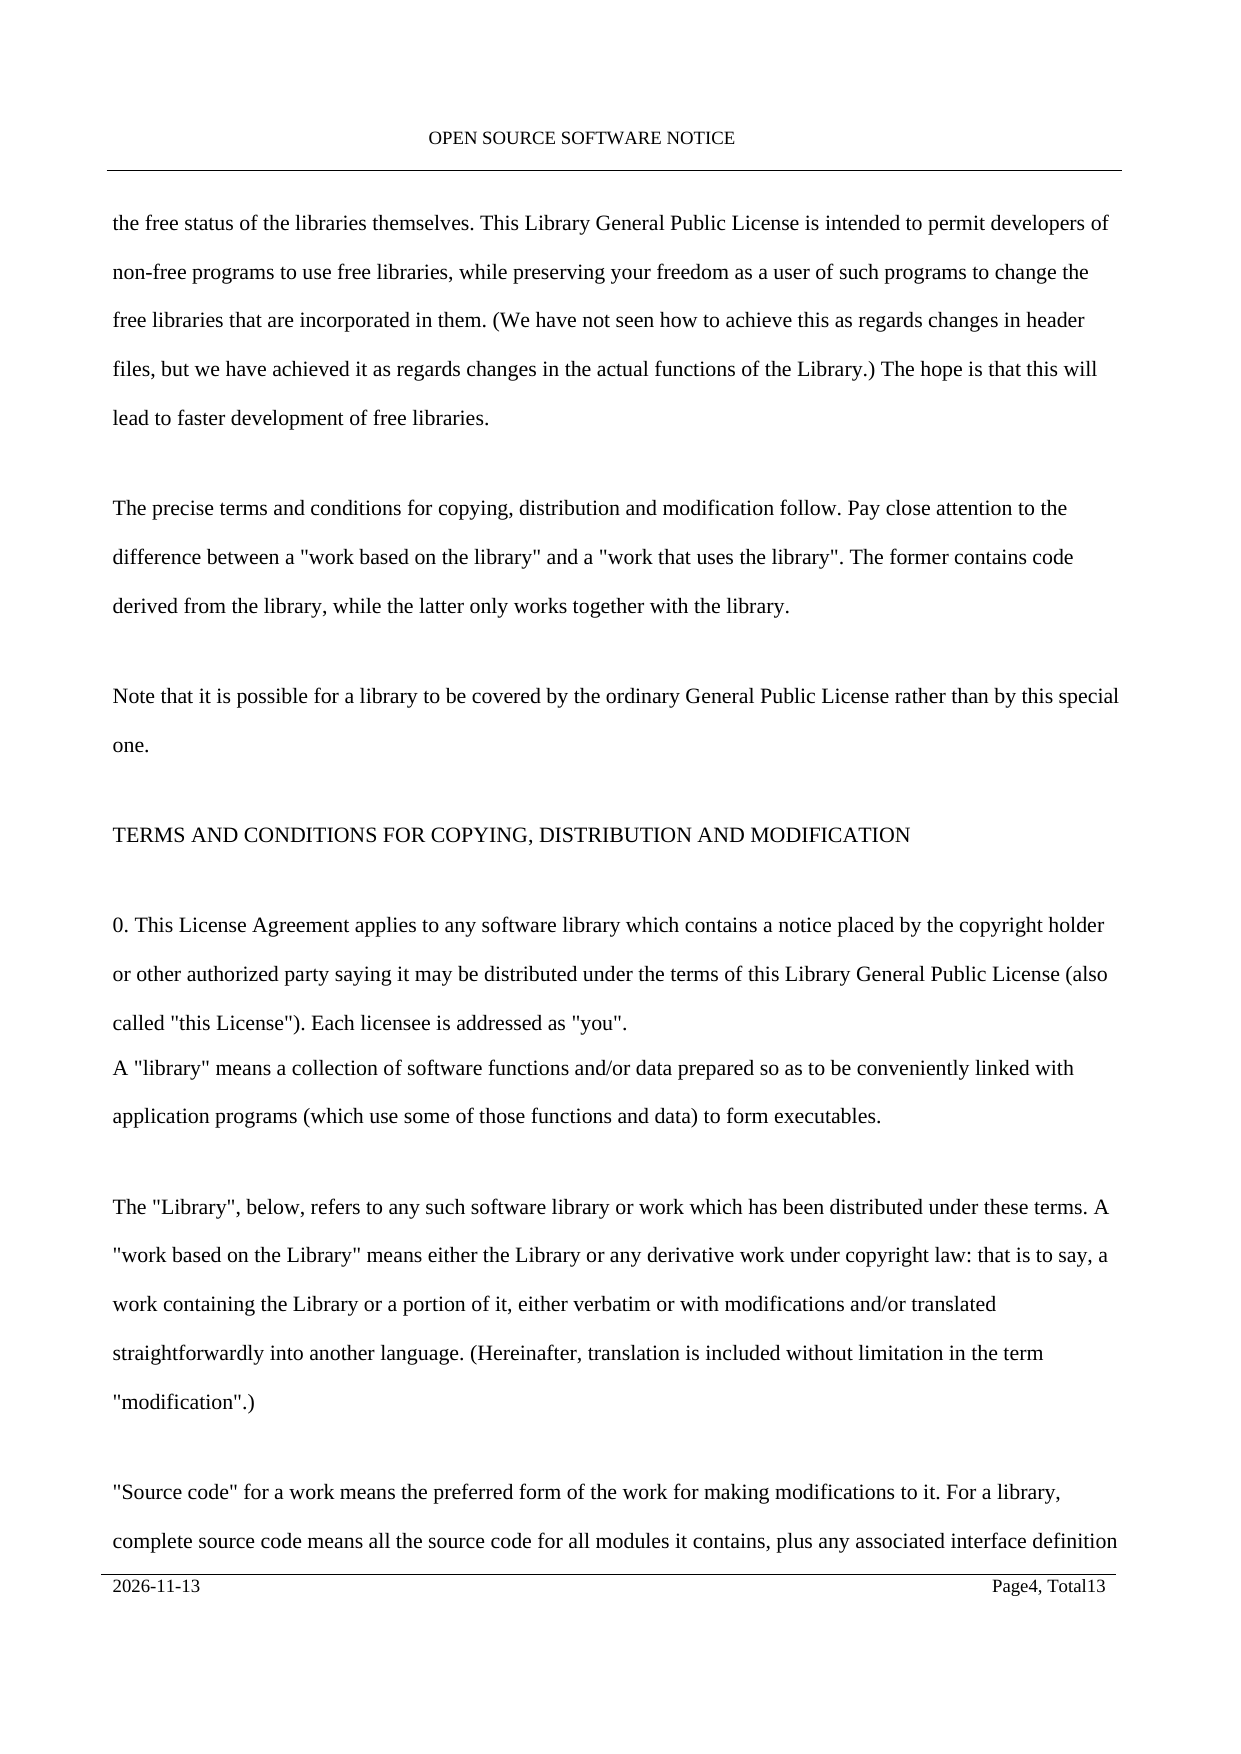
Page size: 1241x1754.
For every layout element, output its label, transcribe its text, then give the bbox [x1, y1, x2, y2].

text The precise terms and conditions for copying, distribution and modification follow. Pay close attention to the difference between a "work based on the library" and a "work that uses the library". The former contains code derived from the library, while the latter only works together with the library. [112, 492, 1128, 622]
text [112, 1475, 1128, 1556]
text A "library" means a collection of software functions and/or data prepared so as to be conveniently linked with application programs (which use some of those functions and data) to form executables. [112, 1051, 1128, 1132]
text Note that it is possible for a library to be covered by the ordinary General Public License rather than by this special one. [112, 679, 1128, 761]
text TERMS AND CONDITIONS FOR COPYING, DISTRIBUTION AND MODIFICATION [112, 818, 1128, 851]
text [112, 206, 1128, 434]
text The "Library", below, refers to any such software library or work which has been distributed under these terms. A "work based on the Library" means either the Library or any derivative work under copyright law: that is to say, a work containing the Library or a portion of it, either verbatim or with modifications and/or translated straightforwardly into another language. (Hereinafter, translation is included without limitation in the term "modification".) [112, 1190, 1128, 1417]
text 0. This License Agreement applies to any software library which contains a notice placed by the copyright holder or other authorized party saying it may be distributed under the terms of this Library General Public License (also called "this License"). Each licensee is addressed as "you". [112, 908, 1128, 1038]
